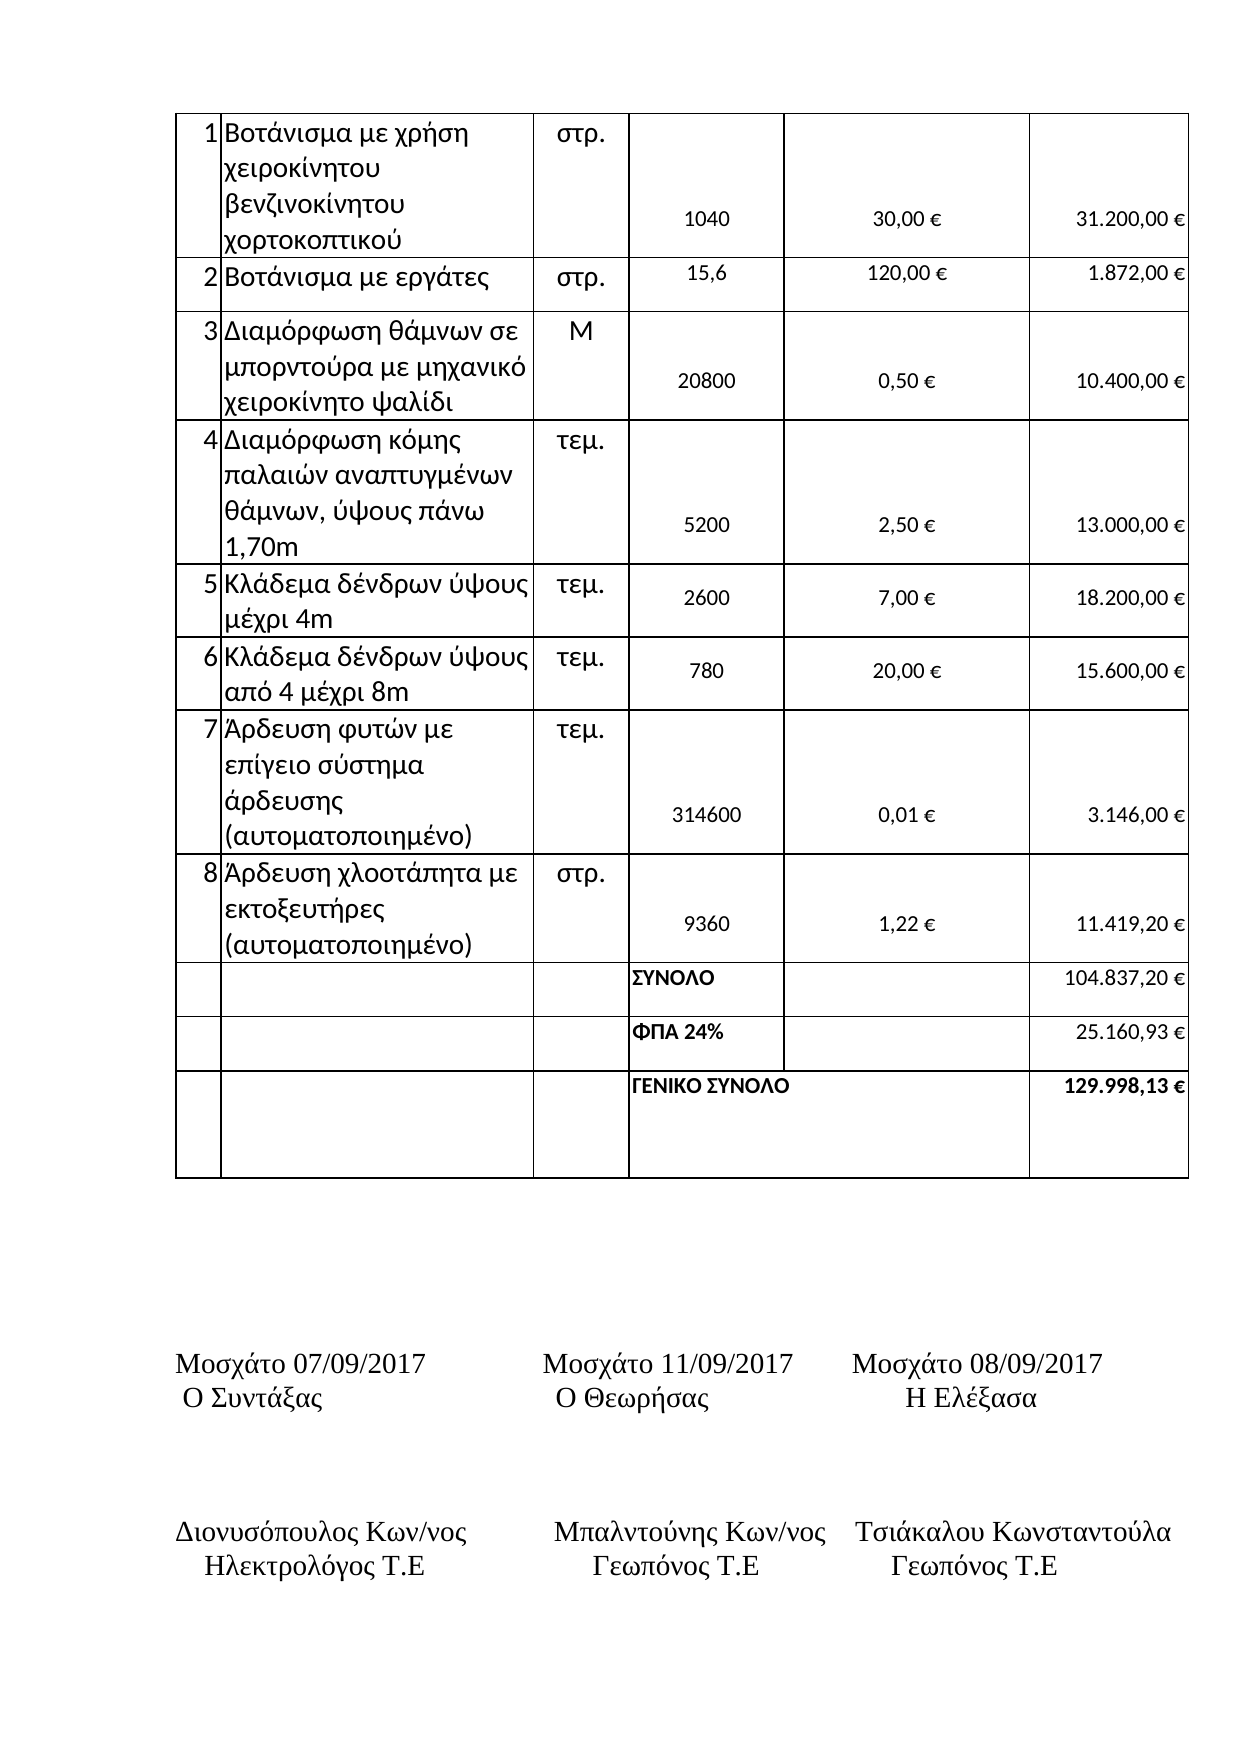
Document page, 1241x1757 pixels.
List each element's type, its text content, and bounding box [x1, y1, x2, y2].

table_cell τεμ. [534, 711, 628, 853]
table_cell στρ. [534, 258, 628, 311]
table_cell [177, 963, 220, 1016]
table_cell 8 [177, 855, 220, 961]
table_cell 15.600,00 € [1030, 638, 1188, 709]
table_cell 4 [177, 421, 220, 563]
table_cell ΣΥΝΟΛΟ [630, 963, 783, 1016]
table_cell 15,6 [630, 258, 783, 311]
table_cell 13.000,00 € [1030, 421, 1188, 563]
table_cell [534, 963, 628, 1016]
table_cell [177, 1017, 220, 1070]
table_cell 2 [177, 258, 220, 311]
table_cell Διαμόρφωση θάμνων σε μπορντούρα με μηχανικό χειροκίνητο ψαλίδι [222, 312, 533, 419]
table_cell [222, 1072, 533, 1177]
table_cell Άρδευση χλοοτάπητα με εκτοξευτήρες (αυτοματοποιημένο) [222, 855, 533, 961]
table_cell 20800 [630, 312, 783, 419]
table_cell 0,01 € [785, 711, 1029, 853]
table_cell [785, 1017, 1029, 1070]
table_cell 1 [177, 114, 220, 256]
table_cell 7,00 € [785, 565, 1029, 636]
table_cell 31.200,00 € [1030, 114, 1188, 256]
table_cell 5200 [630, 421, 783, 563]
table_cell ΓΕΝΙΚΟ ΣΥΝΟΛΟ [630, 1072, 1029, 1177]
table_cell 1.872,00 € [1030, 258, 1188, 311]
table_cell ΦΠΑ 24% [630, 1017, 783, 1070]
table_cell Βοτάνισμα με χρήση χειροκίνητου βενζινοκίνητου χορτοκοπτικού [222, 114, 533, 256]
table_cell 780 [630, 638, 783, 709]
table_cell [177, 1072, 220, 1177]
table_cell 2,50 € [785, 421, 1029, 563]
table_cell Κλάδεμα δένδρων ύψους μέχρι 4m [222, 565, 533, 636]
text Μοσχάτο 07/09/2017 Μοσχάτο 11/09/2017 Μοσχάτο 08/09/2017 [175, 1346, 1121, 1380]
table_cell τεμ. [534, 565, 628, 636]
table_cell στρ. [534, 114, 628, 256]
table_cell 0,50 € [785, 312, 1029, 419]
table_cell 6 [177, 638, 220, 709]
table_cell 104.837,20 € [1030, 963, 1188, 1016]
text Διονυσόπουλος Κων/νος Μπαλντούνης Κων/νος Τσιάκαλου Κωνσταντούλα [175, 1514, 1182, 1548]
table_cell Κλάδεμα δένδρων ύψους από 4 μέχρι 8m [222, 638, 533, 709]
table_cell Βοτάνισμα με εργάτες [222, 258, 533, 311]
table_cell στρ. [534, 855, 628, 961]
table_cell 314600 [630, 711, 783, 853]
table_cell [222, 1017, 533, 1070]
table_cell 7 [177, 711, 220, 853]
table_cell 20,00 € [785, 638, 1029, 709]
table_cell 3.146,00 € [1030, 711, 1188, 853]
table_cell [534, 1072, 628, 1177]
table_cell 2600 [630, 565, 783, 636]
table_cell 1,22 € [785, 855, 1029, 961]
table_cell 10.400,00 € [1030, 312, 1188, 419]
table_cell M [534, 312, 628, 419]
table_cell τεμ. [534, 421, 628, 563]
table_cell 11.419,20 € [1030, 855, 1188, 961]
table_cell [534, 1017, 628, 1070]
table_cell 25.160,93 € [1030, 1017, 1188, 1070]
table_cell 18.200,00 € [1030, 565, 1188, 636]
table_cell τεμ. [534, 638, 628, 709]
table_cell [222, 963, 533, 1016]
table_cell 5 [177, 565, 220, 636]
table_cell 129.998,13 € [1030, 1072, 1188, 1177]
text Ο Συντάξας Ο Θεωρήσας Η Ελέξασα [175, 1380, 1182, 1413]
table_cell [785, 963, 1029, 1016]
table_cell 9360 [630, 855, 783, 961]
table_cell 30,00 € [785, 114, 1029, 256]
table_cell 120,00 € [785, 258, 1029, 311]
table_cell Άρδευση φυτών με επίγειο σύστημα άρδευσης (αυτοματοποιημένο) [222, 711, 533, 853]
text Ηλεκτρολόγος Τ.Ε Γεωπόνος Τ.Ε Γεωπόνος Τ.Ε [175, 1548, 1182, 1581]
table_cell 3 [177, 312, 220, 419]
table_cell Διαμόρφωση κόμης παλαιών αναπτυγμένων θάμνων, ύψους πάνω 1,70m [222, 421, 533, 563]
table_cell 1040 [630, 114, 783, 256]
